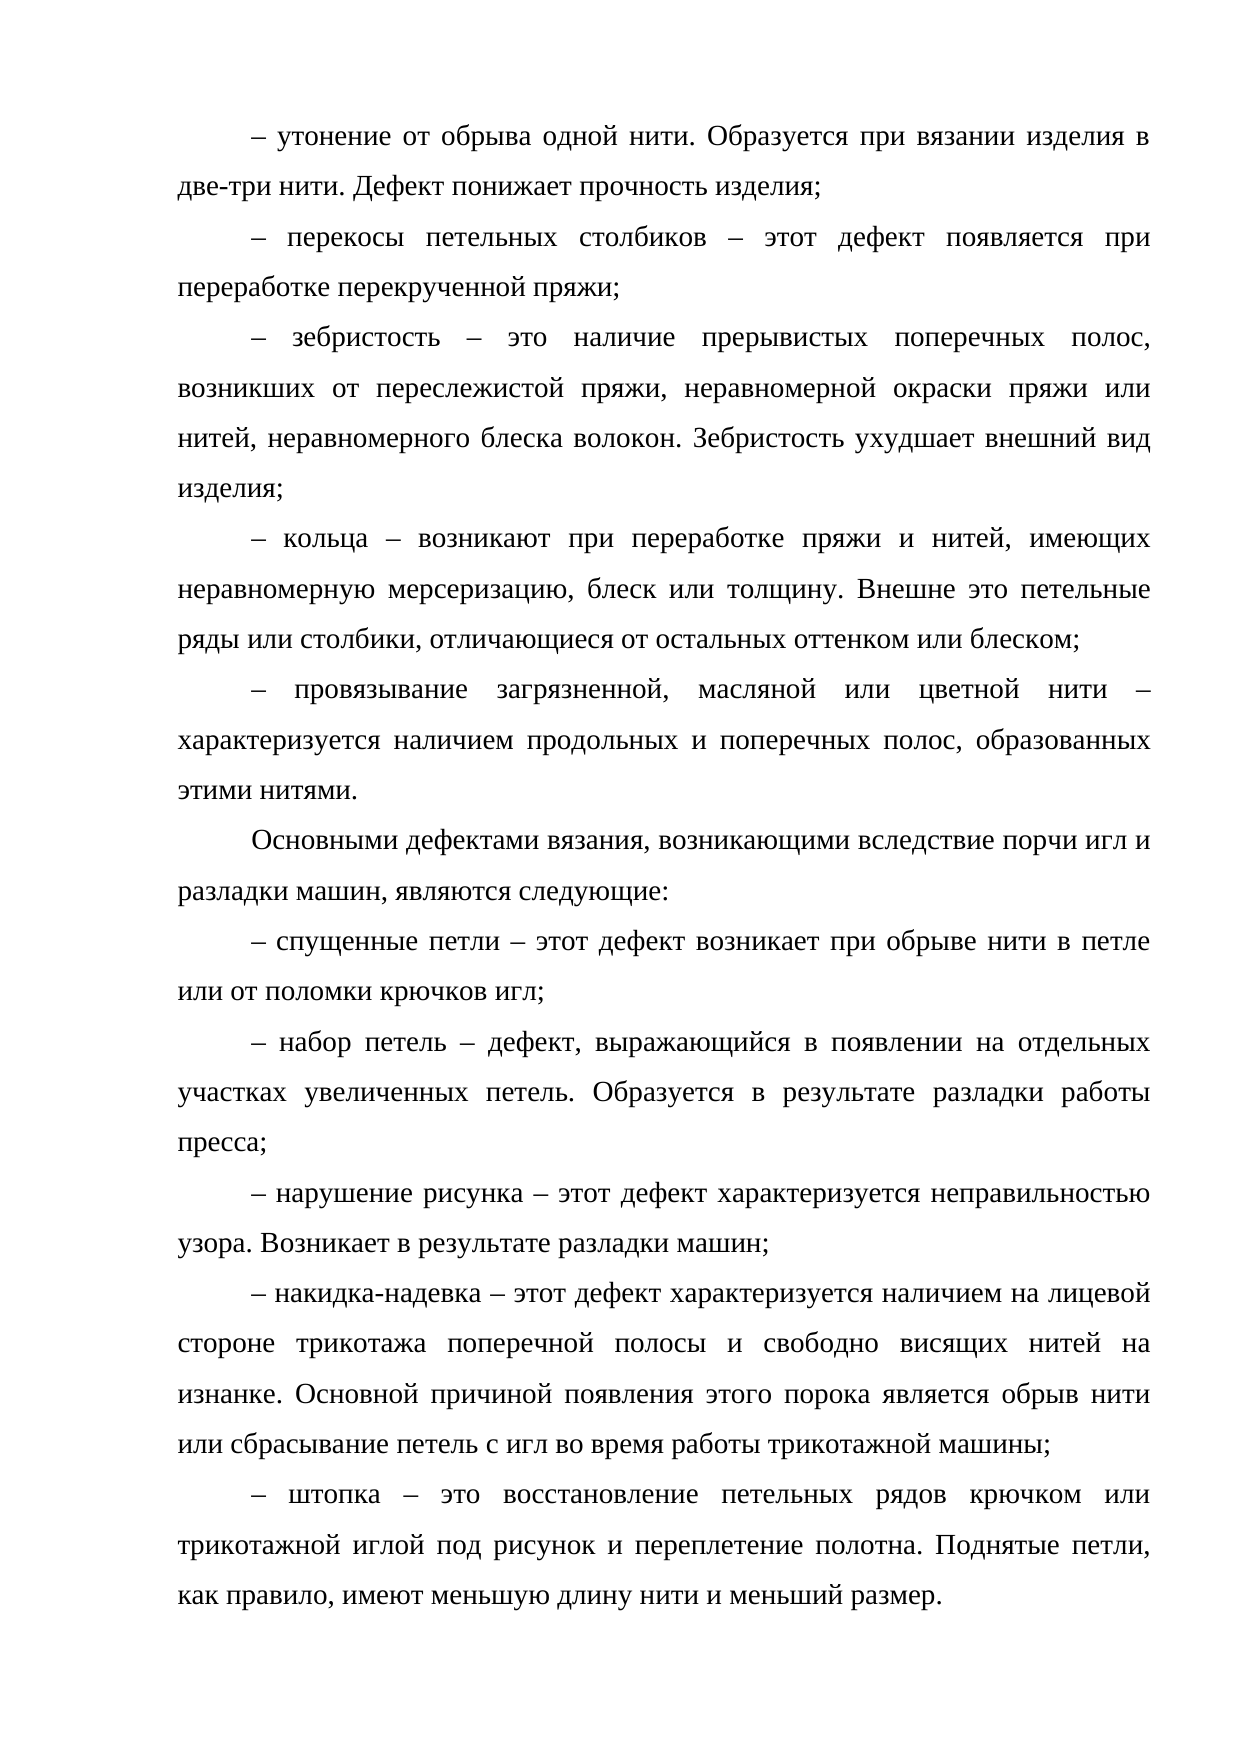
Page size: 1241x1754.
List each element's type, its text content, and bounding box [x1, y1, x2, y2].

text – перекосы петельных столбиков – этот дефект появляется при переработке перекрученной пряжи; [177, 219, 1152, 303]
text – кольца – возникают при переработке пряжи и нитей, имеющих неравномерную мерсеризацию, блеск или толщину. Внешне это петельные ряды или столбики, отличающиеся от остальных оттенком или блеском; [177, 521, 1152, 655]
text – утонение от обрыва одной нити. Образуется при вязании изделия в две-три нити. Дефект понижает прочность изделия; [177, 118, 1152, 202]
text – зебристость – это наличие прерывистых поперечных полос, возникших от переслежистой пряжи, неравномерной окраски пряжи или нитей, неравномерного блеска волокон. Зебристость ухудшает внешний вид изделия; [177, 319, 1152, 504]
text – накидка-надевка – этот дефект характеризуется наличием на лицевой стороне трикотажа поперечной полосы и свободно висящих нитей на изнанке. Основной причиной появления этого порока является обрыв нити или сбрасывание петель с игл во время работы трикотажной машины; [177, 1275, 1152, 1460]
text – набор петель – дефект, выражающийся в появлении на отдельных участках увеличенных петель. Образуется в результате разладки работы пресса; [177, 1024, 1152, 1158]
text – штопка – это восстановление петельных рядов крючком или трикотажной иглой под рисунок и переплетение полотна. Поднятые петли, как правило, имеют меньшую длину нити и меньший размер. [177, 1477, 1152, 1611]
text – спущенные петли – этот дефект возникает при обрыве нити в петле или от поломки крючков игл; [177, 923, 1152, 1007]
text – провязывание загрязненной, масляной или цветной нити – характеризуется наличием продольных и поперечных полос, образованных этими нитями. [177, 672, 1152, 806]
text – нарушение рисунка – этот дефект характеризуется неправильностью узора. Возникает в результате разладки машин; [177, 1175, 1152, 1258]
text Основными дефектами вязания, возникающими вследствие порчи игл и разладки машин, являются следующие: [177, 822, 1152, 906]
